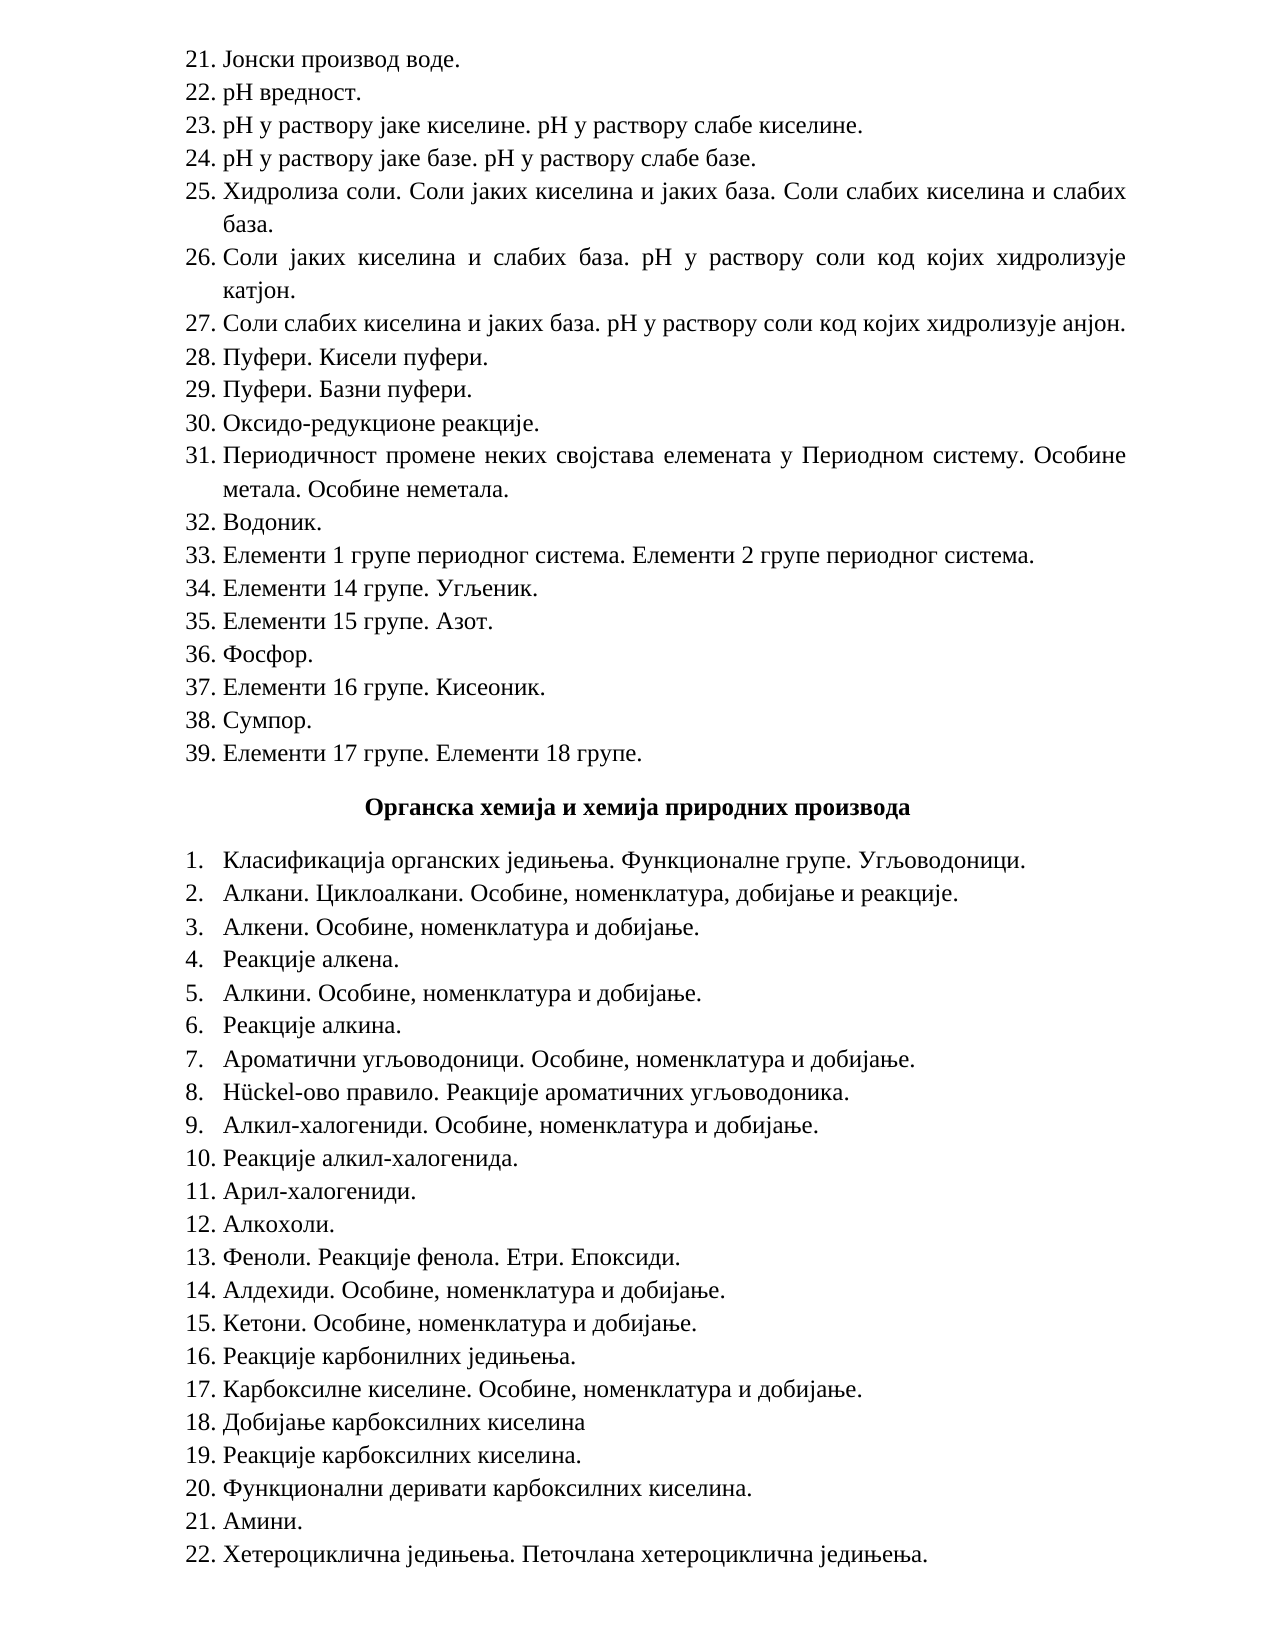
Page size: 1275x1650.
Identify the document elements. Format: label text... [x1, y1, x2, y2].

list Реакције алкил-халогенида. [185, 1143, 1127, 1171]
list Елементи 16 групе. Кисеоник. [185, 672, 1127, 701]
list Алкини. Особине, номенклатура и добијање. [185, 978, 1127, 1006]
text Органска хемија и хемија природних производа [148, 792, 1127, 820]
list Добијање карбоксилних киселина [185, 1407, 1127, 1436]
list Периодичност промене неких својстава елемената у Периодном систему. Особине метала. Особине неметала. [185, 441, 1127, 502]
list Пуфери. Кисели пуфери. [185, 342, 1127, 370]
list Елементи 1 групе периодног система. Елементи 2 групе периодног система. [185, 540, 1127, 568]
list Елементи 15 групе. Азот. [185, 606, 1127, 634]
list pH вредност. [185, 77, 1127, 106]
list Hückel-ово правило. Реакције ароматичних угљоводоника. [185, 1077, 1127, 1105]
list Феноли. Реакције фенола. Етри. Епоксиди. [185, 1242, 1127, 1271]
list Алкани. Циклоалкани. Особине, номенклатура, добијање и реакције. [185, 878, 1127, 907]
list Алкохоли. [185, 1209, 1127, 1237]
list Арил-халогениди. [185, 1176, 1127, 1204]
list Оксидо-редукционе реакције. [185, 408, 1127, 436]
list Реакције алкина. [185, 1011, 1127, 1039]
list Реакције карбоксилних киселина. [185, 1440, 1127, 1469]
list Елементи 14 групе. Угљеник. [185, 573, 1127, 601]
list Класификација органских једињења. Функционалне групе. Угљоводоници. [185, 846, 1127, 874]
list Фосфор. [185, 639, 1127, 667]
list Соли јаких киселина и слабих база. pH у раствору соли код којих хидролизује катјон. [185, 242, 1127, 304]
list Ароматични угљоводоници. Особине, номенклатура и добијање. [185, 1044, 1127, 1072]
list Соли слабих киселина и јаких база. pH у раствору соли код којих хидролизује анјон. [185, 308, 1127, 337]
list Реакције алкена. [185, 944, 1127, 973]
list Кетони. Особине, номенклатура и добијање. [185, 1308, 1127, 1337]
list Функционални деривати карбоксилних киселина. [185, 1473, 1127, 1502]
list Јонски производ воде. [185, 44, 1127, 73]
list pH у раствору јаке киселине. pH у раствору слабе киселине. [185, 110, 1127, 139]
list Хетероциклична једињења. Петочлана хетероциклична једињења. [185, 1539, 1127, 1568]
list Водоник. [185, 507, 1127, 535]
list Реакције карбонилних једињења. [185, 1341, 1127, 1369]
list pH у раствору јаке базе. pH у раствору слабе базе. [185, 143, 1127, 172]
list Амини. [185, 1506, 1127, 1535]
list Алкил-халогениди. Особине, номенклатура и добијање. [185, 1110, 1127, 1138]
list Хидролиза соли. Соли јаких киселина и јаких база. Соли слабих киселина и слабих база. [185, 176, 1127, 238]
list Пуфери. Базни пуфери. [185, 374, 1127, 403]
list Карбоксилне киселине. Особине, номенклатура и добијање. [185, 1374, 1127, 1403]
list Алкени. Особине, номенклатура и добијање. [185, 912, 1127, 940]
list Алдехиди. Особине, номенклатура и добијање. [185, 1275, 1127, 1303]
list Елементи 17 групе. Елементи 18 групе. [185, 738, 1127, 767]
list Сумпор. [185, 705, 1127, 733]
